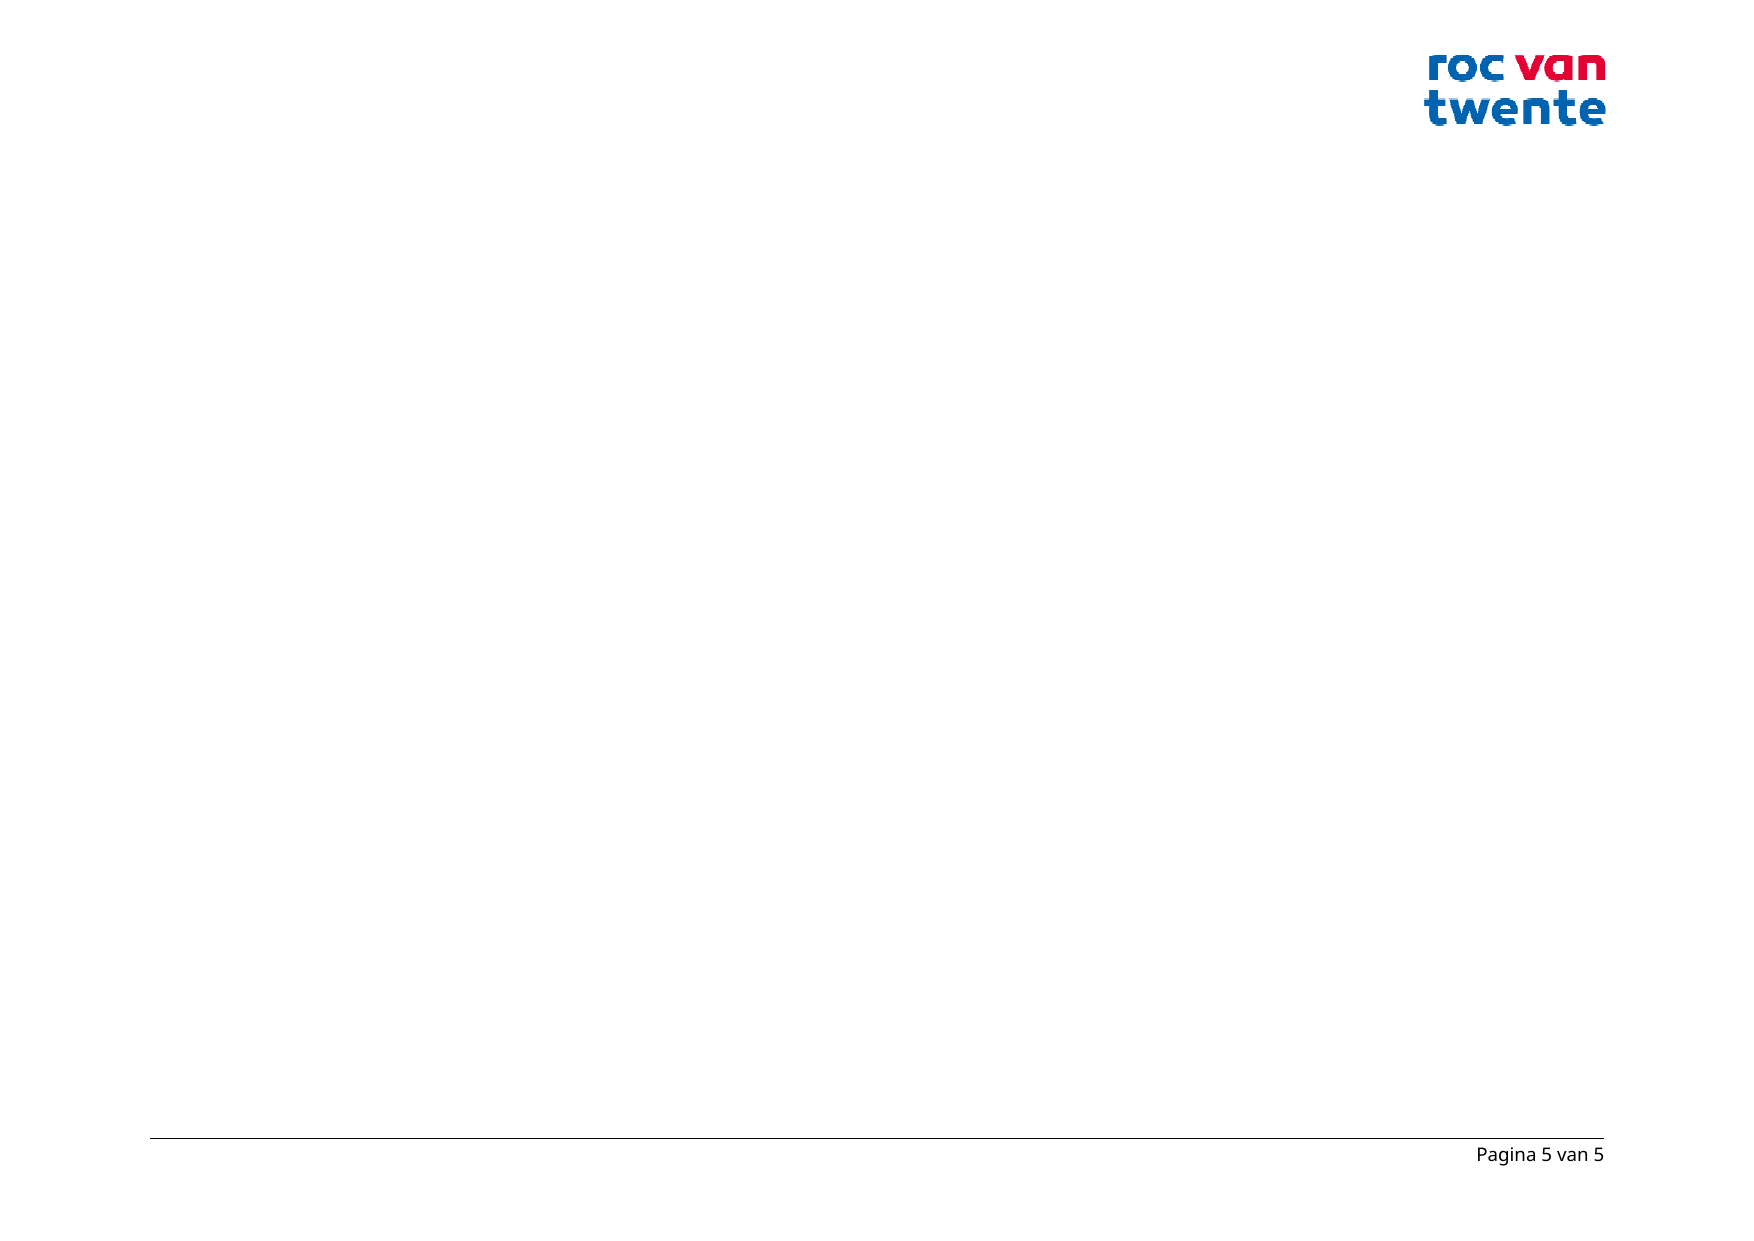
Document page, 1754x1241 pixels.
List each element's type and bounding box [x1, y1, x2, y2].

picture [1369, 5, 1662, 140]
